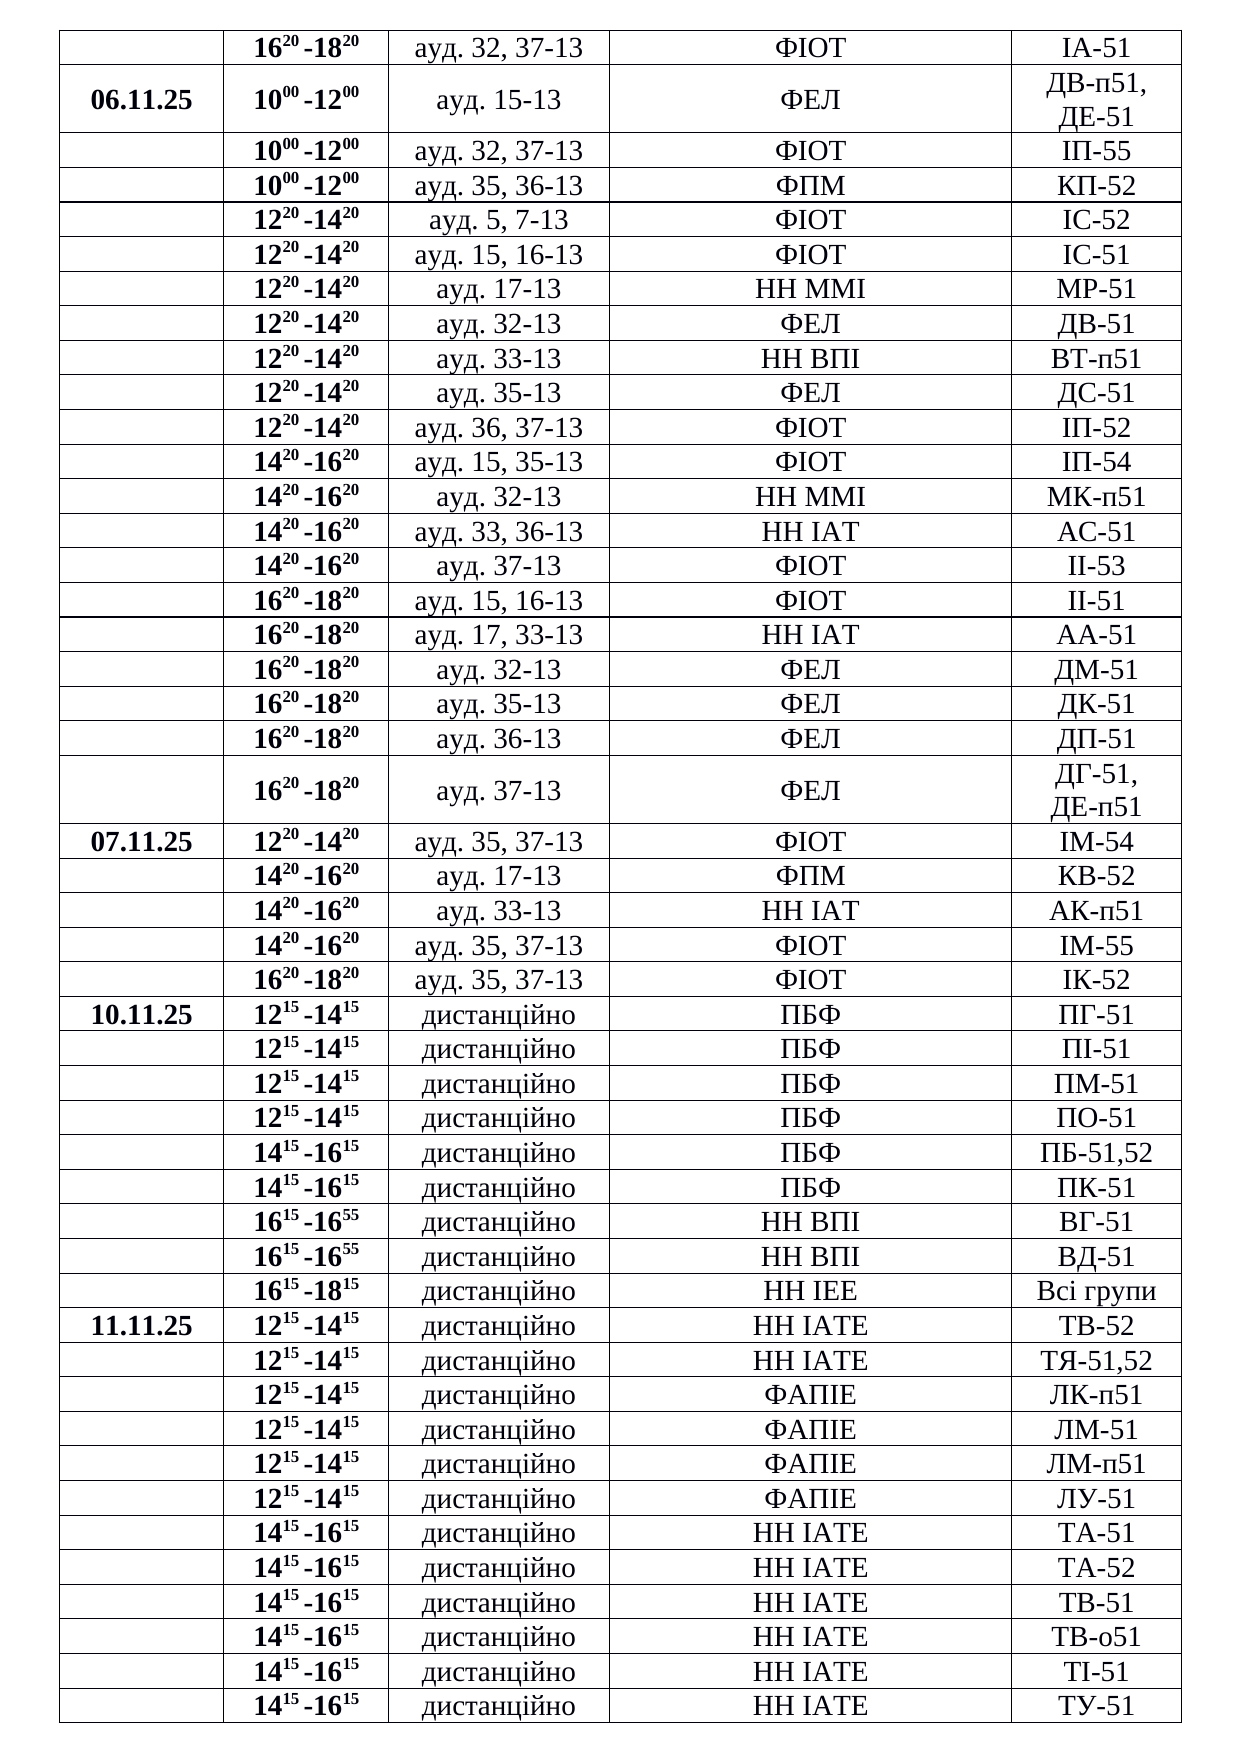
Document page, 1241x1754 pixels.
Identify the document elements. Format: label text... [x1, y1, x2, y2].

table_cell НН ІАТ [610, 893, 1011, 927]
table_cell ПБФ [610, 1031, 1011, 1065]
table_cell 1220 -1420 [224, 203, 388, 236]
table_cell ТУ-51 [1012, 1689, 1181, 1722]
table_cell ФІОТ [610, 237, 1011, 271]
table_cell 1615 -1655 [224, 1204, 388, 1238]
table_cell НН ІАТ [610, 618, 1011, 651]
table_cell дистанційно [389, 1516, 609, 1549]
table_cell 1420 -1620 [224, 893, 388, 927]
table_cell ПБФ [610, 1066, 1011, 1099]
table_cell ІП-52 [1012, 410, 1181, 443]
table_cell 1620 -1820 [224, 652, 388, 686]
table_cell ТВ-51 [1012, 1585, 1181, 1618]
table_cell ауд. 17-13 [389, 859, 609, 892]
table_cell ауд. 32, 37-13 [389, 133, 609, 167]
table_cell [60, 514, 223, 547]
table_cell НН ІАТ [610, 514, 1011, 547]
table_cell 1220 -1420 [224, 237, 388, 271]
table_cell ТА-52 [1012, 1550, 1181, 1584]
table_cell ТВ-52 [1012, 1308, 1181, 1342]
table_cell ДВ-п51, ДЕ-51 [1012, 65, 1181, 132]
table_cell 1620 -1820 [224, 756, 388, 823]
table_cell ПБ-51,52 [1012, 1135, 1181, 1169]
table_cell 1000 -1200 [224, 133, 388, 167]
table_cell [60, 1550, 223, 1584]
table_cell ВГ-51 [1012, 1204, 1181, 1238]
table_cell ауд. 5, 7-13 [389, 203, 609, 236]
table_cell 06.11.25 [60, 65, 223, 132]
table_cell [60, 962, 223, 996]
table_cell [60, 548, 223, 582]
table_cell [60, 306, 223, 340]
table_cell [60, 1066, 223, 1099]
table_cell НН ІАТЕ [610, 1516, 1011, 1549]
table_cell дистанційно [389, 1481, 609, 1514]
table_cell ауд. 33-13 [389, 341, 609, 374]
table_cell дистанційно [389, 1343, 609, 1376]
table_cell ІП-54 [1012, 445, 1181, 478]
table_cell ФІОТ [610, 133, 1011, 167]
table_cell ФЕЛ [610, 652, 1011, 686]
table_cell ФАПІЕ [610, 1446, 1011, 1480]
table_cell [60, 1170, 223, 1203]
table_cell ФЕЛ [610, 65, 1011, 132]
table_cell 1420 -1620 [224, 548, 388, 582]
table_cell ТІ-51 [1012, 1654, 1181, 1687]
table_cell ФЕЛ [610, 687, 1011, 720]
table_cell [60, 1274, 223, 1307]
table_cell ІС-51 [1012, 237, 1181, 271]
table_cell [60, 893, 223, 927]
table_cell ауд. 32-13 [389, 306, 609, 340]
table_cell 1215 -1415 [224, 1446, 388, 1480]
table_cell ТЯ-51,52 [1012, 1343, 1181, 1376]
table_cell ЛМ-51 [1012, 1412, 1181, 1445]
table_cell [60, 272, 223, 305]
table_cell 1420 -1620 [224, 479, 388, 513]
table_cell НН ВПІ [610, 1204, 1011, 1238]
table_cell НН ІАТЕ [610, 1343, 1011, 1376]
table_cell МК-п51 [1012, 479, 1181, 513]
table_cell НН ІАТЕ [610, 1654, 1011, 1687]
table_cell [60, 341, 223, 374]
table_cell ауд. 35, 36-13 [389, 168, 609, 201]
table_cell [60, 203, 223, 236]
table_cell 1415 -1615 [224, 1170, 388, 1203]
table_cell ЛК-п51 [1012, 1377, 1181, 1411]
table_cell 1615 -1655 [224, 1239, 388, 1272]
table_cell ПБФ [610, 997, 1011, 1030]
table_cell ауд. 17-13 [389, 272, 609, 305]
table_cell ВД-51 [1012, 1239, 1181, 1272]
table_cell 1415 -1615 [224, 1550, 388, 1584]
table_cell ІА-51 [1012, 31, 1181, 64]
table_cell ВТ-п51 [1012, 341, 1181, 374]
table_cell дистанційно [389, 1446, 609, 1480]
table_cell 1220 -1420 [224, 824, 388, 857]
table_cell 1420 -1620 [224, 445, 388, 478]
table_cell 1615 -1815 [224, 1274, 388, 1307]
table_cell ауд. 35, 37-13 [389, 824, 609, 857]
table_cell ауд. 17, 33-13 [389, 618, 609, 651]
table_cell [60, 756, 223, 823]
table_cell ауд. 15-13 [389, 65, 609, 132]
table_cell [60, 1481, 223, 1514]
table_cell 1215 -1415 [224, 1066, 388, 1099]
table_cell 1215 -1415 [224, 1308, 388, 1342]
table_cell дистанційно [389, 1204, 609, 1238]
table_cell 1215 -1415 [224, 1031, 388, 1065]
table_cell 1220 -1420 [224, 341, 388, 374]
table_cell ПІ-51 [1012, 1031, 1181, 1065]
table_cell дистанційно [389, 1031, 609, 1065]
table_cell [60, 133, 223, 167]
table_cell 1415 -1615 [224, 1135, 388, 1169]
table_cell дистанційно [389, 1135, 609, 1169]
table_cell ФІОТ [610, 962, 1011, 996]
table_cell ДГ-51, ДЕ-п51 [1012, 756, 1181, 823]
table_cell НН ІАТЕ [610, 1619, 1011, 1653]
table_cell [60, 1412, 223, 1445]
table_cell МР-51 [1012, 272, 1181, 305]
table_cell ФПМ [610, 168, 1011, 201]
table_cell 1215 -1415 [224, 1481, 388, 1514]
table_cell ТА-51 [1012, 1516, 1181, 1549]
table_cell 1420 -1620 [224, 514, 388, 547]
table_cell ауд. 37-13 [389, 756, 609, 823]
table_cell [60, 618, 223, 651]
table_cell НН ІАТЕ [610, 1689, 1011, 1722]
table_cell дистанційно [389, 1170, 609, 1203]
table_cell 1215 -1415 [224, 1343, 388, 1376]
table_cell дистанційно [389, 1308, 609, 1342]
table_cell 1415 -1615 [224, 1619, 388, 1653]
table_cell ІМ-55 [1012, 928, 1181, 961]
table_cell ФІОТ [610, 31, 1011, 64]
table_cell ІС-52 [1012, 203, 1181, 236]
table_cell ПГ-51 [1012, 997, 1181, 1030]
table_cell 1215 -1415 [224, 1101, 388, 1134]
table_cell ІМ-54 [1012, 824, 1181, 857]
table_cell ауд. 33, 36-13 [389, 514, 609, 547]
table_cell [60, 1377, 223, 1411]
table_cell 1220 -1420 [224, 306, 388, 340]
table_cell [60, 410, 223, 443]
table_cell ФІОТ [610, 410, 1011, 443]
table_cell ауд. 32-13 [389, 652, 609, 686]
table_cell [60, 1343, 223, 1376]
table_cell [60, 1204, 223, 1238]
table_cell ФЕЛ [610, 306, 1011, 340]
table_cell 1620 -1820 [224, 962, 388, 996]
table_cell ФПМ [610, 859, 1011, 892]
table_cell [60, 1619, 223, 1653]
table_cell дистанційно [389, 1654, 609, 1687]
table_cell НН ІАТЕ [610, 1550, 1011, 1584]
table_cell ДС-51 [1012, 375, 1181, 409]
table_cell ауд. 35, 37-13 [389, 928, 609, 961]
table_cell 1620 -1820 [224, 618, 388, 651]
table_cell ІІ-51 [1012, 583, 1181, 616]
table_cell 07.11.25 [60, 824, 223, 857]
table_cell ДП-51 [1012, 721, 1181, 755]
table_cell [60, 1585, 223, 1618]
table_cell 1620 -1820 [224, 583, 388, 616]
table_cell 1420 -1620 [224, 928, 388, 961]
table_cell 10.11.25 [60, 997, 223, 1030]
table_cell [60, 1239, 223, 1272]
table_cell ЛМ-п51 [1012, 1446, 1181, 1480]
table_cell [60, 237, 223, 271]
table_cell [60, 1031, 223, 1065]
table_cell ФАПІЕ [610, 1412, 1011, 1445]
table_cell [60, 445, 223, 478]
table_cell дистанційно [389, 1619, 609, 1653]
table_cell 1220 -1420 [224, 410, 388, 443]
table_cell дистанційно [389, 1239, 609, 1272]
table_cell ФІОТ [610, 548, 1011, 582]
table_cell ауд. 15, 16-13 [389, 583, 609, 616]
table_cell ФІОТ [610, 928, 1011, 961]
table_cell Всі групи [1012, 1274, 1181, 1307]
table_cell ПБФ [610, 1135, 1011, 1169]
table_cell НН ІЕЕ [610, 1274, 1011, 1307]
table_cell 1215 -1415 [224, 1377, 388, 1411]
table_cell ДМ-51 [1012, 652, 1181, 686]
table_cell ФЕЛ [610, 756, 1011, 823]
table_cell ПО-51 [1012, 1101, 1181, 1134]
table_cell ФІОТ [610, 203, 1011, 236]
table_cell ауд. 35, 37-13 [389, 962, 609, 996]
table_cell [60, 479, 223, 513]
table_cell ПБФ [610, 1170, 1011, 1203]
table_cell НН ІАТЕ [610, 1585, 1011, 1618]
table_cell 1000 -1200 [224, 65, 388, 132]
table_cell 1415 -1615 [224, 1689, 388, 1722]
table_cell ПБФ [610, 1101, 1011, 1134]
table_cell ПМ-51 [1012, 1066, 1181, 1099]
table_cell 11.11.25 [60, 1308, 223, 1342]
table_cell 1215 -1415 [224, 1412, 388, 1445]
table_cell дистанційно [389, 997, 609, 1030]
table_cell дистанційно [389, 1550, 609, 1584]
table_cell ауд. 35-13 [389, 375, 609, 409]
table_cell АС-51 [1012, 514, 1181, 547]
table_cell ауд. 33-13 [389, 893, 609, 927]
table_cell [60, 1446, 223, 1480]
table_cell ДК-51 [1012, 687, 1181, 720]
table_cell 1620 -1820 [224, 721, 388, 755]
table_cell [60, 375, 223, 409]
table_cell ФЕЛ [610, 375, 1011, 409]
table_cell 1220 -1420 [224, 272, 388, 305]
table_cell 1620 -1820 [224, 31, 388, 64]
table_cell [60, 1516, 223, 1549]
table_cell дистанційно [389, 1412, 609, 1445]
table_cell ФАПІЕ [610, 1377, 1011, 1411]
table_cell ІІ-53 [1012, 548, 1181, 582]
table_cell ауд. 37-13 [389, 548, 609, 582]
table_cell [60, 652, 223, 686]
table_cell ПК-51 [1012, 1170, 1181, 1203]
table_cell ДВ-51 [1012, 306, 1181, 340]
table_cell 1000 -1200 [224, 168, 388, 201]
table_cell ФАПІЕ [610, 1481, 1011, 1514]
table_cell ФІОТ [610, 445, 1011, 478]
table_cell дистанційно [389, 1377, 609, 1411]
table_cell ІП-55 [1012, 133, 1181, 167]
table_cell ауд. 36-13 [389, 721, 609, 755]
table_cell ФІОТ [610, 583, 1011, 616]
table_cell АК-п51 [1012, 893, 1181, 927]
table_cell НН ІАТЕ [610, 1308, 1011, 1342]
table_cell НН ВПІ [610, 341, 1011, 374]
table_cell [60, 1135, 223, 1169]
table_cell [60, 1654, 223, 1687]
table_cell ФЕЛ [610, 721, 1011, 755]
table_cell КВ-52 [1012, 859, 1181, 892]
table_cell ауд. 32-13 [389, 479, 609, 513]
table_cell ауд. 36, 37-13 [389, 410, 609, 443]
table_cell ТВ-о51 [1012, 1619, 1181, 1653]
table_cell 1415 -1615 [224, 1516, 388, 1549]
table_cell КП-52 [1012, 168, 1181, 201]
table_cell дистанційно [389, 1585, 609, 1618]
table_cell 1220 -1420 [224, 375, 388, 409]
table_cell [60, 168, 223, 201]
table_cell ЛУ-51 [1012, 1481, 1181, 1514]
table_cell 1415 -1615 [224, 1654, 388, 1687]
table_cell [60, 583, 223, 616]
table_cell дистанційно [389, 1101, 609, 1134]
table_cell [60, 1689, 223, 1722]
table_cell АА-51 [1012, 618, 1181, 651]
table_cell ауд. 32, 37-13 [389, 31, 609, 64]
table_cell ауд. 35-13 [389, 687, 609, 720]
table_cell 1215 -1415 [224, 997, 388, 1030]
table_cell НН ВПІ [610, 1239, 1011, 1272]
table_cell ІК-52 [1012, 962, 1181, 996]
table_cell ауд. 15, 35-13 [389, 445, 609, 478]
table_cell дистанційно [389, 1066, 609, 1099]
table_cell 1620 -1820 [224, 687, 388, 720]
table_cell 1420 -1620 [224, 859, 388, 892]
table_cell дистанційно [389, 1689, 609, 1722]
table_cell [60, 1101, 223, 1134]
table_cell [60, 31, 223, 64]
table_cell [60, 928, 223, 961]
table_cell дистанційно [389, 1274, 609, 1307]
table_cell ауд. 15, 16-13 [389, 237, 609, 271]
table_cell [60, 859, 223, 892]
table_cell 1415 -1615 [224, 1585, 388, 1618]
table_cell НН ММІ [610, 272, 1011, 305]
table_cell [60, 687, 223, 720]
table_cell ФІОТ [610, 824, 1011, 857]
table_cell НН ММІ [610, 479, 1011, 513]
table_cell [60, 721, 223, 755]
